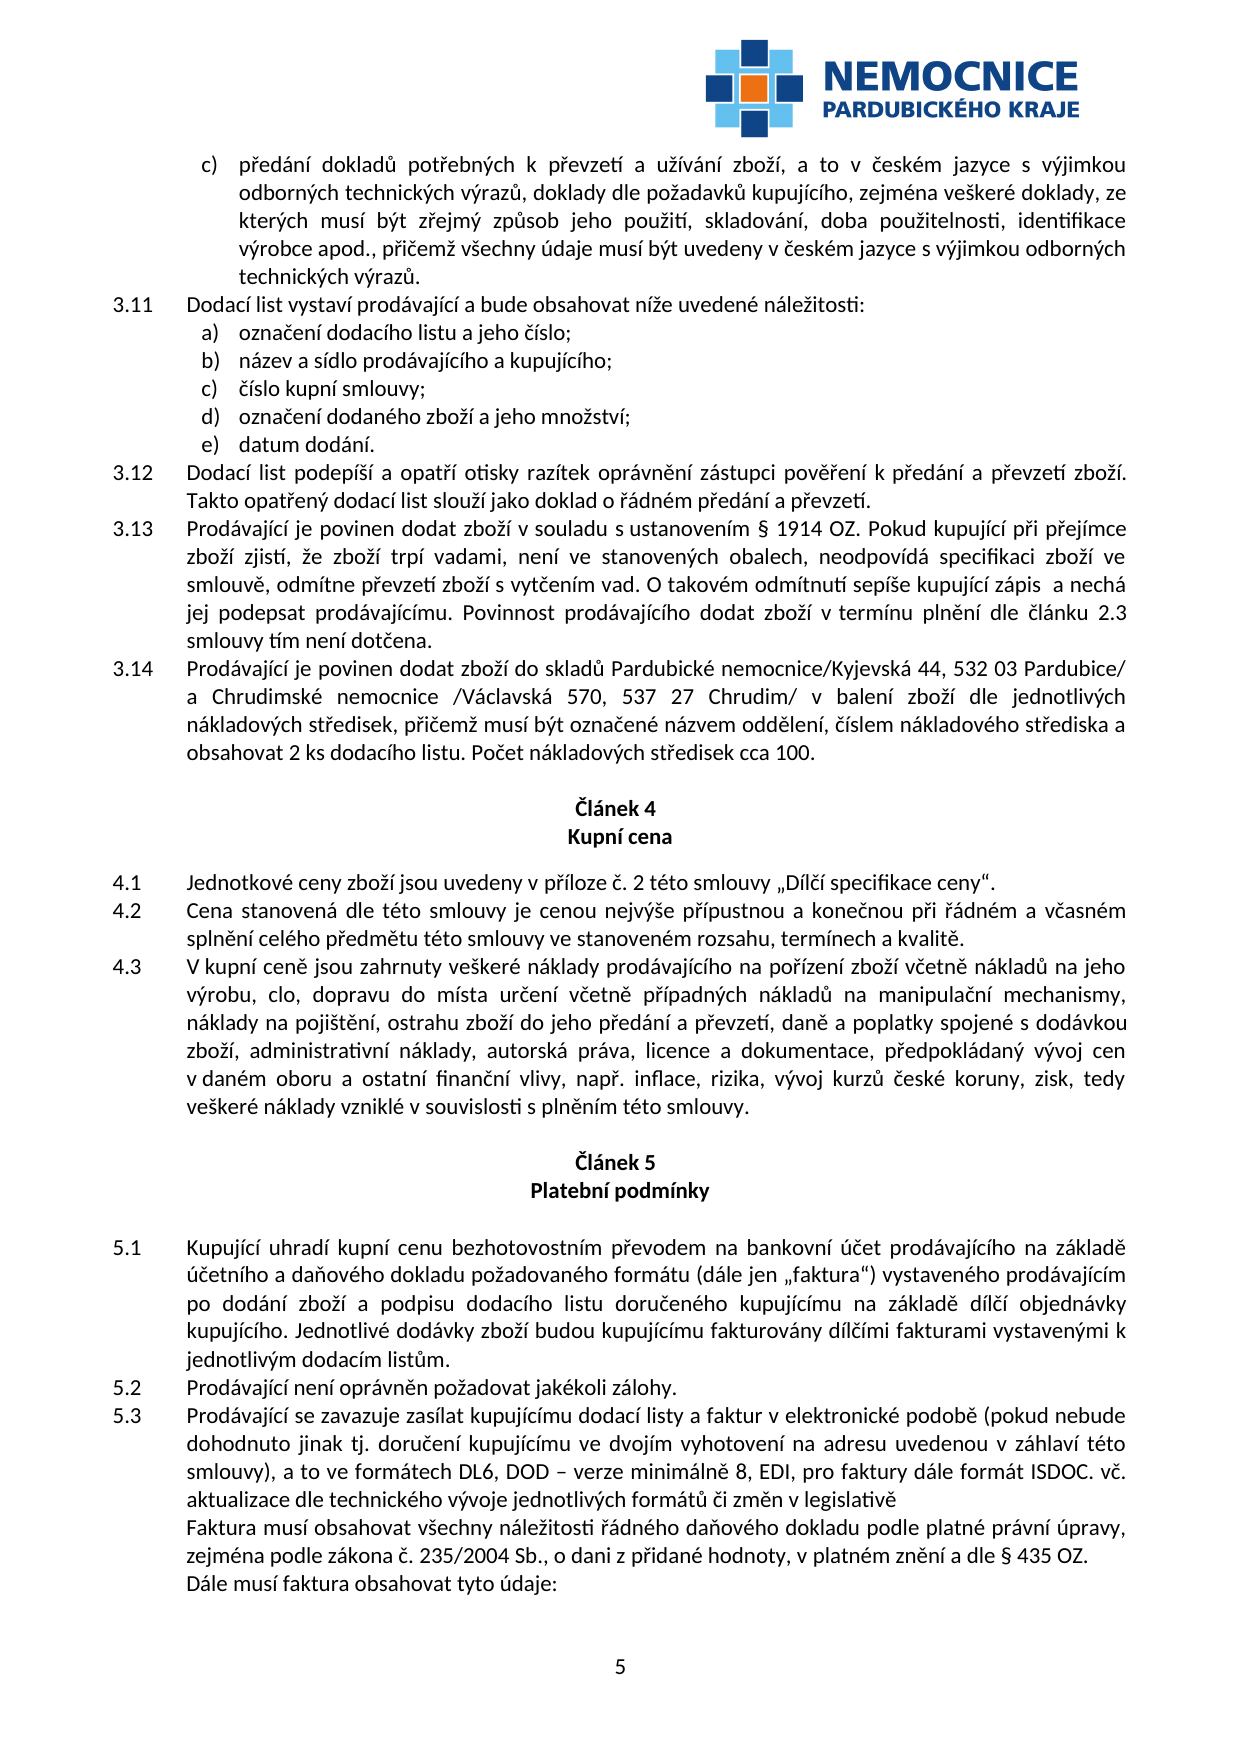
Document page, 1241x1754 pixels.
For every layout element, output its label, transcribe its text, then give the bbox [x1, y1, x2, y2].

list číslo kupní smlouvy; [201, 374, 1128, 402]
list Dodací list podepíší a opatří otisky razítek oprávnění zástupci pověření k předání a převzetí zboží. Takto opatřený dodací list slouží jako doklad o řádném předání a převzetí. [112, 458, 1128, 514]
text Faktura musí obsahovat všechny náležitosti řádného daňového dokladu podle platné právní úpravy, zejména podle zákona č. 235/2004 Sb., o dani z přidané hodnoty, v platném znění a dle § 435 OZ. [186, 1513, 1128, 1569]
picture [704, 38, 1079, 139]
text Kupní cena [112, 822, 1128, 851]
text Dále musí faktura obsahovat tyto údaje: [186, 1569, 1128, 1597]
list Dodací list vystaví prodávající a bude obsahovat níže uvedené náležitosti: [112, 290, 1128, 318]
list označení dodaného zboží a jeho množství; [201, 402, 1128, 430]
list Jednotkové ceny zboží jsou uvedeny v příloze č. 2 této smlouvy „Dílčí specifikace ceny“. [112, 868, 1128, 896]
list Prodávající není oprávněn požadovat jakékoli zálohy. [112, 1373, 1128, 1401]
list Prodávající je povinen dodat zboží v souladu s ustanovením § 1914 OZ. Pokud kupující při přejímce zboží zjistí, že zboží trpí vadami, není ve stanovených obalech, neodpovídá specifikaci zboží ve smlouvě, odmítne převzetí zboží s vytčením vad. O takovém odmítnutí sepíše kupující zápis a nechá jej podepsat prodávajícímu. Povinnost prodávajícího dodat zboží v termínu plnění dle článku 2.3 smlouvy tím není dotčena. [112, 514, 1128, 654]
list datum dodání. [201, 430, 1128, 458]
list Prodávající se zavazuje zasílat kupujícímu dodací listy a faktur v elektronické podobě (pokud nebude dohodnuto jinak tj. doručení kupujícímu ve dvojím vyhotovení na adresu uvedenou v záhlaví této smlouvy), a to ve formátech DL6, DOD – verze minimálně 8, EDI, pro faktury dále formát ISDOC. vč. aktualizace dle technického vývoje jednotlivých formátů či změn v legislativě [112, 1401, 1128, 1513]
list Cena stanovená dle této smlouvy je cenou nejvýše přípustnou a konečnou při řádném a včasném splnění celého předmětu této smlouvy ve stanoveném rozsahu, termínech a kvalitě. [112, 896, 1128, 952]
list předání dokladů potřebných k převzetí a užívání zboží, a to v českém jazyce s výjimkou odborných technických výrazů, doklady dle požadavků kupujícího, zejména veškeré doklady, ze kterých musí být zřejmý způsob jeho použití, skladování, doba použitelnosti, identifikace výrobce apod., přičemž všechny údaje musí být uvedeny v českém jazyce s výjimkou odborných technických výrazů. [201, 150, 1128, 290]
text Platební podmínky [112, 1177, 1128, 1204]
list Prodávající je povinen dodat zboží do skladů Pardubické nemocnice/Kyjevská 44, 532 03 Pardubice/ a Chrudimské nemocnice /Václavská 570, 537 27 Chrudim/ v balení zboží dle jednotlivých nákladových středisek, přičemž musí být označené názvem oddělení, číslem nákladového střediska a obsahovat 2 ks dodacího listu. Počet nákladových středisek cca 100. [112, 654, 1128, 766]
list název a sídlo prodávajícího a kupujícího; [201, 346, 1128, 374]
list označení dodacího listu a jeho číslo; [201, 318, 1128, 346]
list Kupující uhradí kupní cenu bezhotovostním převodem na bankovní účet prodávajícího na základě účetního a daňového dokladu požadovaného formátu (dále jen „faktura“) vystaveného prodávajícím po dodání zboží a podpisu dodacího listu doručeného kupujícímu na základě dílčí objednávky kupujícího. Jednotlivé dodávky zboží budou kupujícímu fakturovány dílčími fakturami vystavenými k jednotlivým dodacím listům. [112, 1233, 1128, 1373]
list V kupní ceně jsou zahrnuty veškeré náklady prodávajícího na pořízení zboží včetně nákladů na jeho výrobu, clo, dopravu do místa určení včetně případných nákladů na manipulační mechanismy, náklady na pojištění, ostrahu zboží do jeho předání a převzetí, daně a poplatky spojené s dodávkou zboží, administrativní náklady, autorská práva, licence a dokumentace, předpokládaný vývoj cen v daném oboru a ostatní finanční vlivy, např. inflace, rizika, vývoj kurzů české koruny, zisk, tedy veškeré náklady vzniklé v souvislosti s plněním této smlouvy. [112, 952, 1128, 1121]
